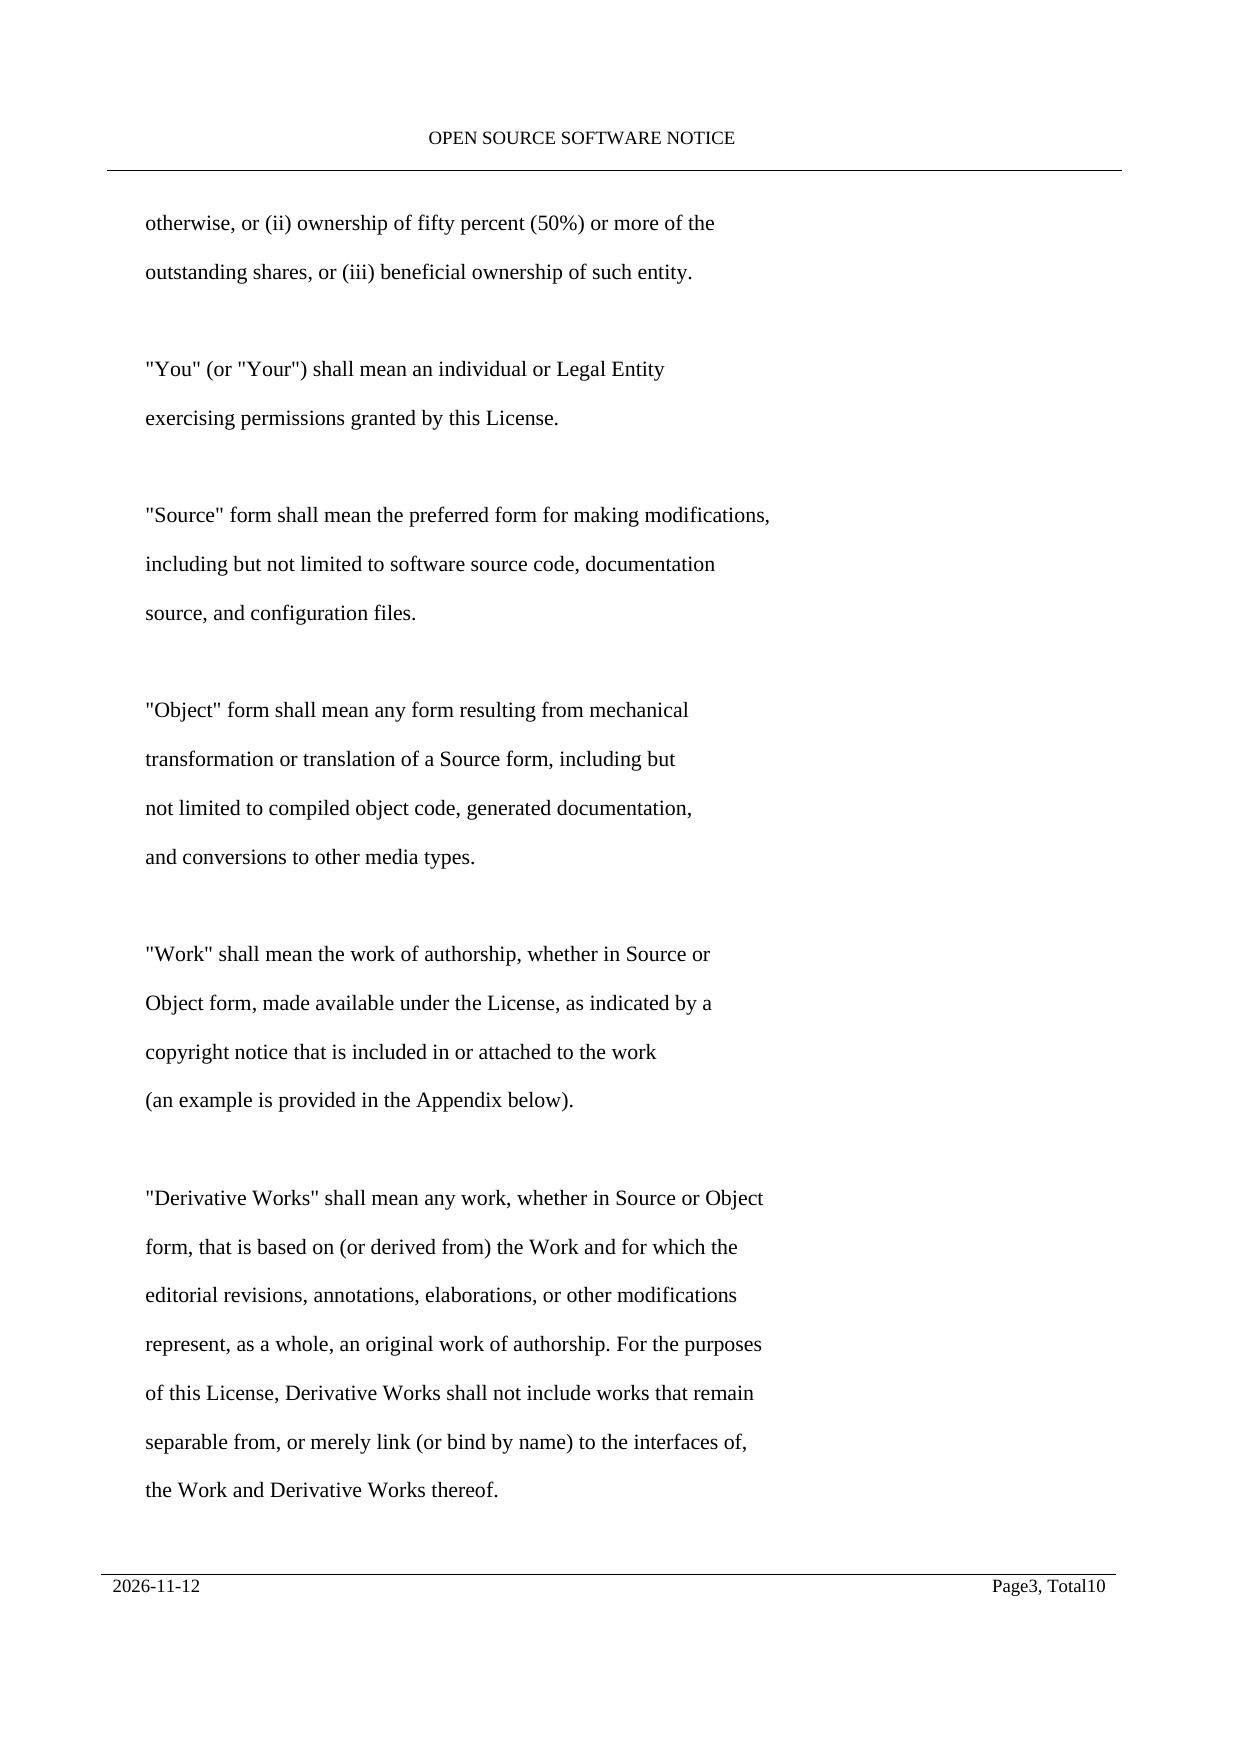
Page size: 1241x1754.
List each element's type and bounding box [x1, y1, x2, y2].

text [112, 206, 1128, 1506]
